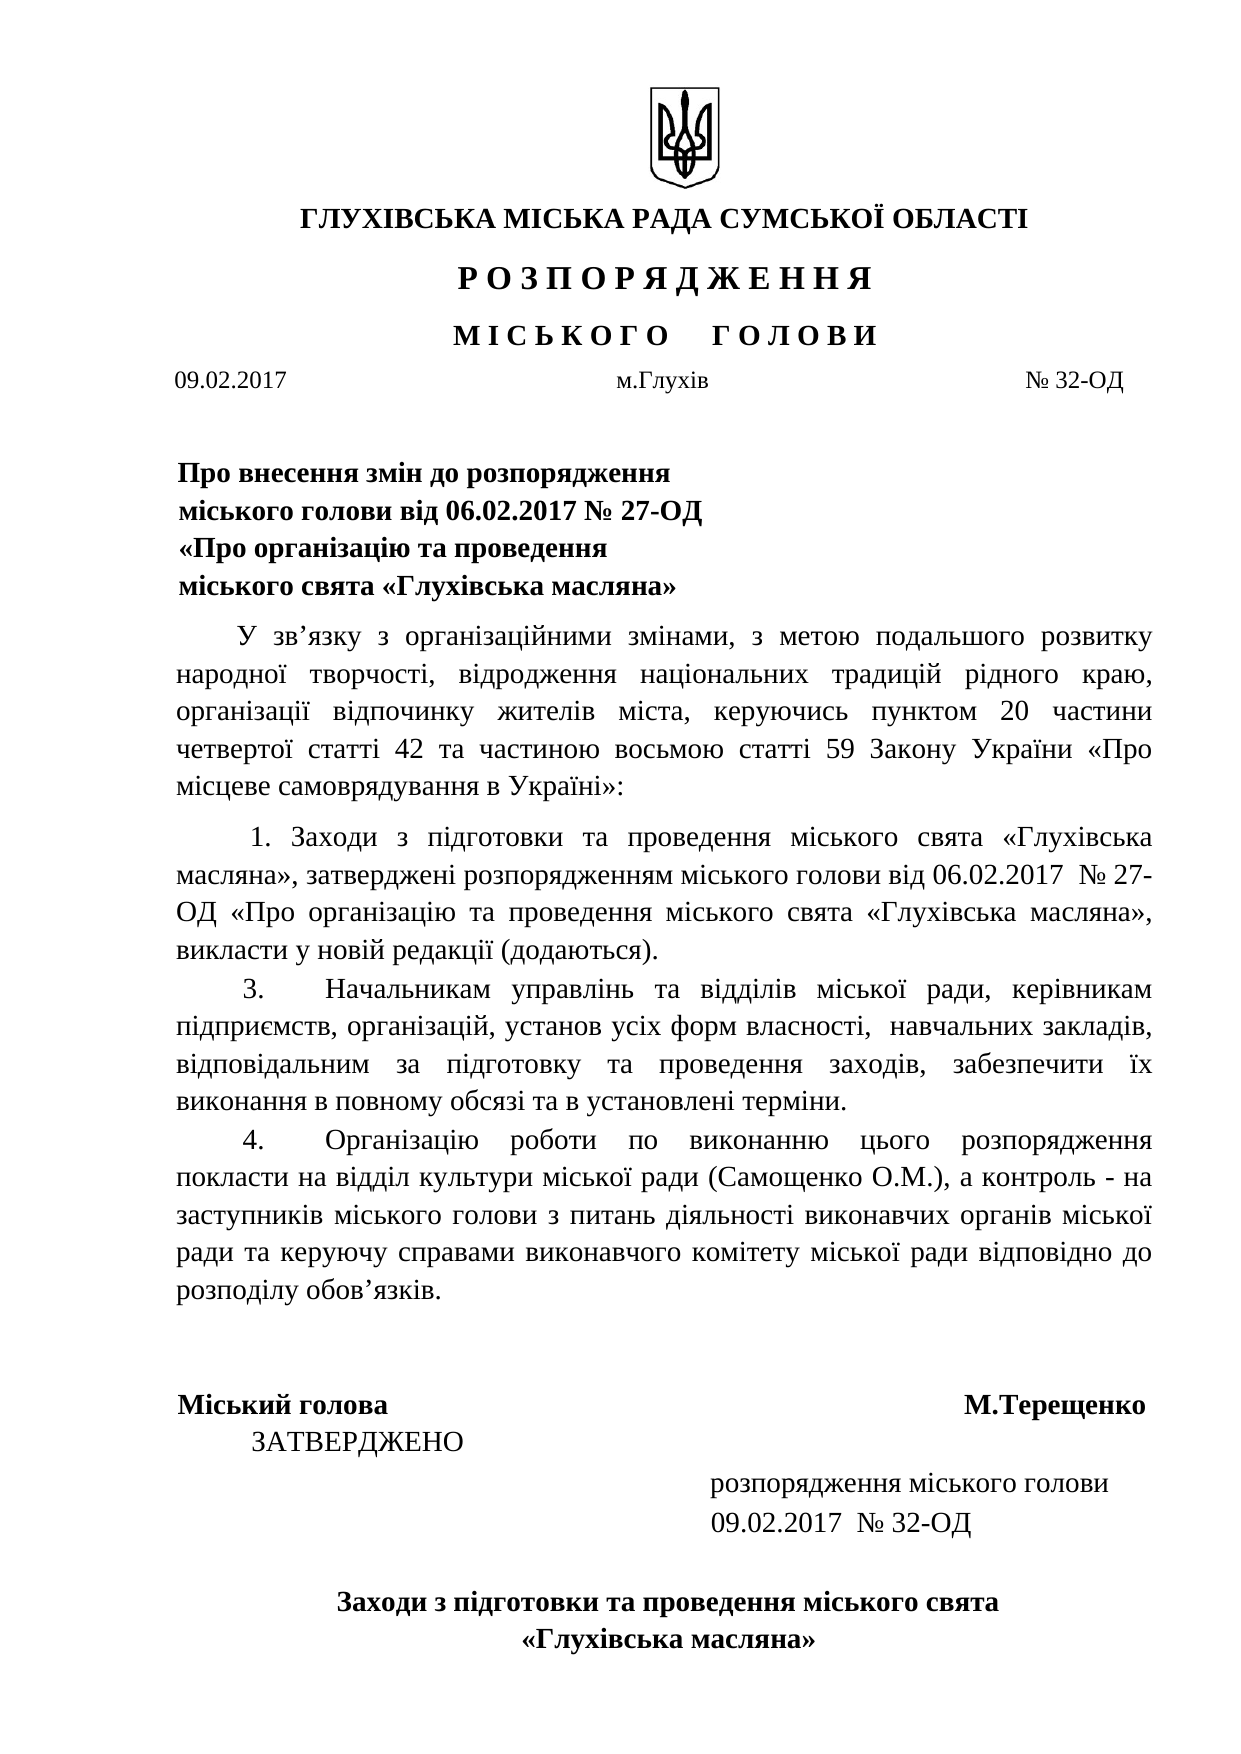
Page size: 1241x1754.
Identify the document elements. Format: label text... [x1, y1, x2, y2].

text 1. Заходи з підготовки та проведення міського свята «Глухівська масляна», затверджені розпорядженням міського голови від 06.02.2017 № 27-ОД «Про організацію та проведення міського свята «Глухівська масляна», викласти у новій редакції (додаються). [176, 819, 1153, 966]
text ГЛУХІВСЬКА МІСЬКА РАДА СУМСЬКОЇ ОБЛАСТІ [152, 201, 1177, 234]
text Про внесення змін до розпорядження міського голови від 06.02.2017 № 27-ОД «Про організацію та проведення міського свята «Глухівська масляна» [177, 456, 737, 602]
text Міський голова М.Терещенко ЗАТВЕРДЖЕНО [177, 1387, 1177, 1458]
list Організацію роботи по виконанню цього розпорядження покласти на відділ культури міської ради (Самощенко О.М.), а контроль - на заступників міського голови з питань діяльності виконавчих органів міської ради та керуючу справами виконавчого комітету міської ради відповідно до розподілу обов’язків. [176, 1122, 1153, 1306]
picture [647, 85, 722, 191]
list Начальникам управлінь та відділів міської ради, керівникам підприємств, організацій, установ усіх форм власності, навчальних закладів, відповідальним за підготовку та проведення заходів, забезпечити їх виконання в повному обсязі та в установлені терміни. [176, 971, 1153, 1117]
text М І С Ь К О Г О Г О Л О В И [152, 318, 1177, 351]
text розпорядження міського голови [103, 1465, 1177, 1498]
text 09.02.2017 № 32-ОД [103, 1505, 1177, 1538]
subtitle Р О З П О Р Я Д Ж Е Н Н Я [152, 258, 1177, 296]
text Заходи з підготовки та проведення міського свята «Глухівська масляна» [336, 1584, 1000, 1655]
text У зв’язку з організаційними змінами, з метою подальшого розвитку народної творчості, відродження національних традицій рідного краю, організації відпочинку жителів міста, керуючись пунктом 20 частини четвертої статті 42 та частиною восьмою статті 59 Закону України «Про місцеве самоврядування в Україні»: [176, 618, 1153, 802]
text 09.02.2017 м.Глухів № 32-ОД [103, 365, 1177, 394]
